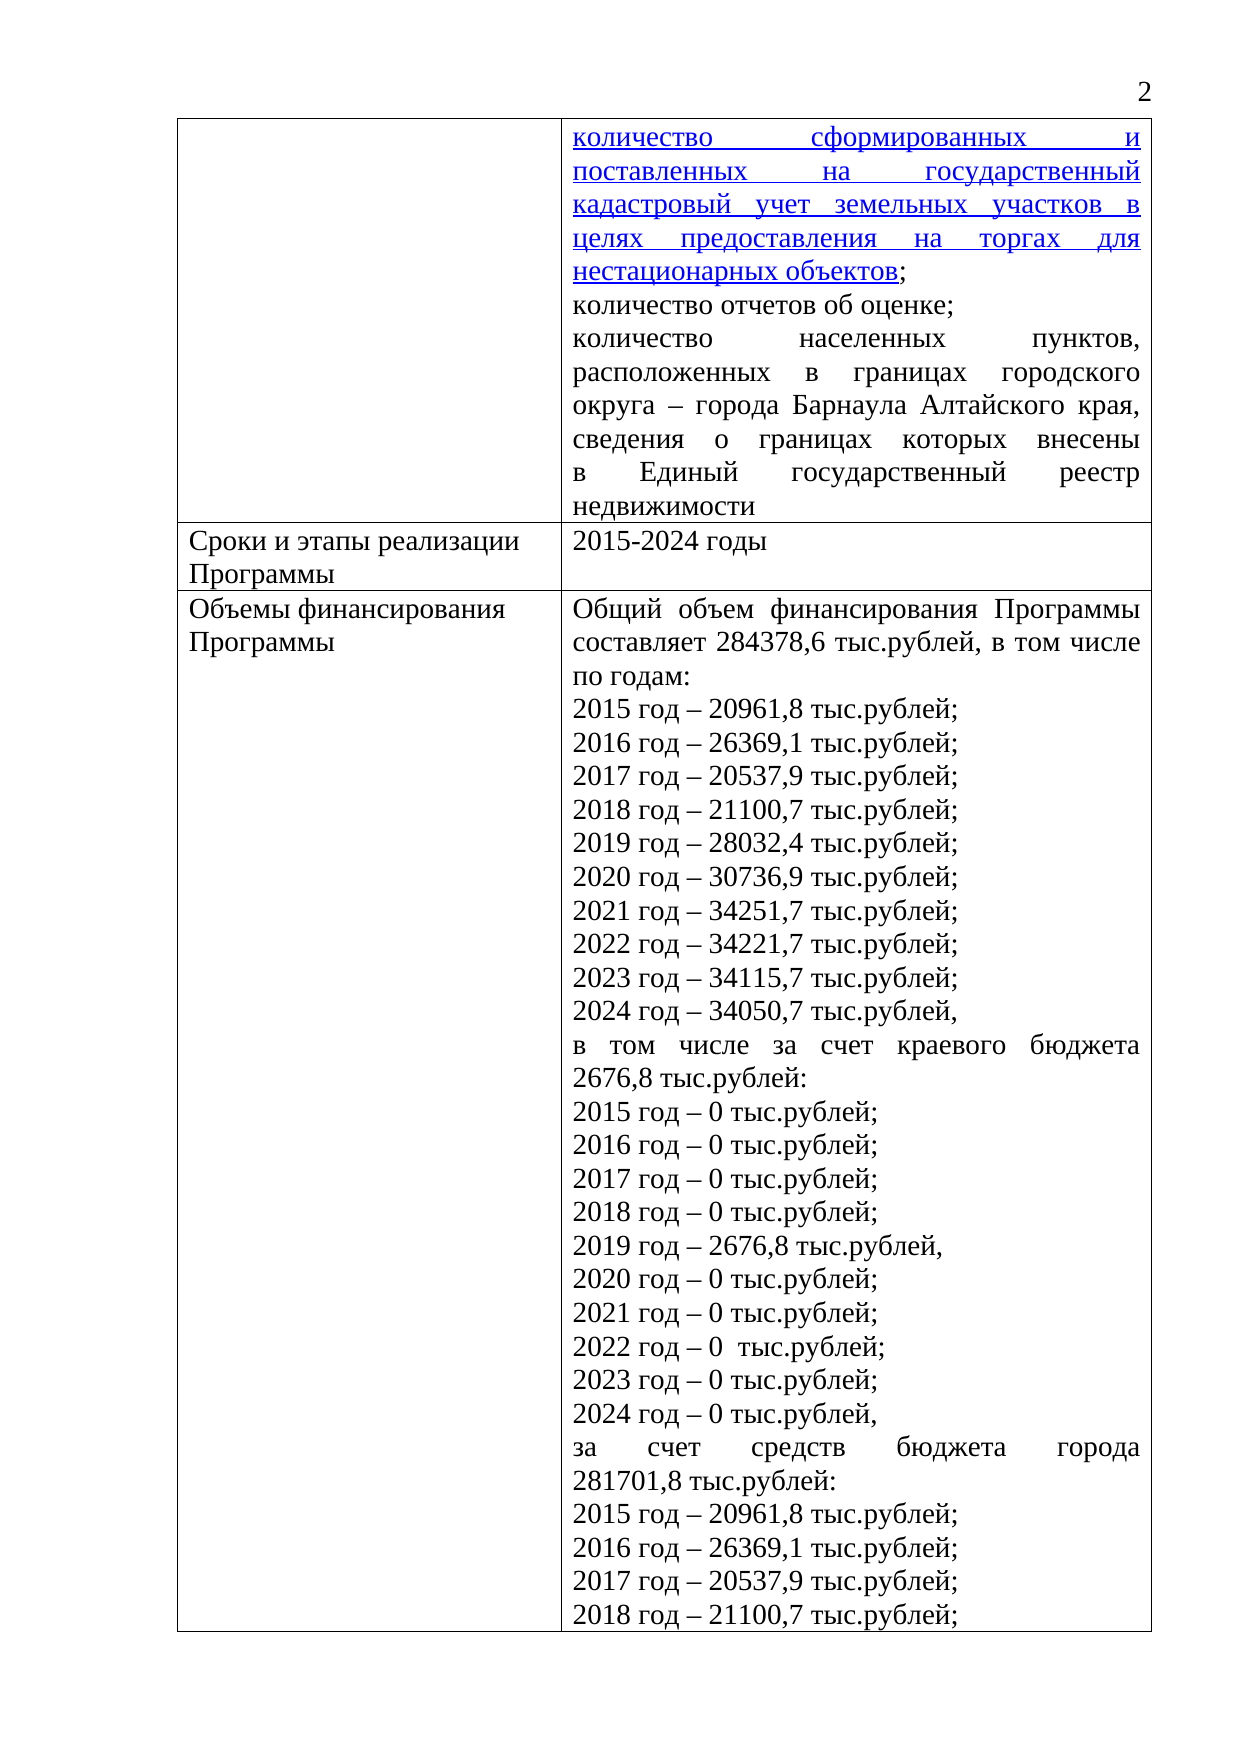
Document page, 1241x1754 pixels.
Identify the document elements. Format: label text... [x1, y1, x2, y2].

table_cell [562, 591, 1151, 1631]
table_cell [562, 119, 1151, 522]
table_cell Сроки и этапы реализации Программы [178, 523, 561, 590]
table_cell 2015-2024 годы [562, 523, 1151, 590]
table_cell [178, 591, 561, 1631]
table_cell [178, 119, 561, 522]
